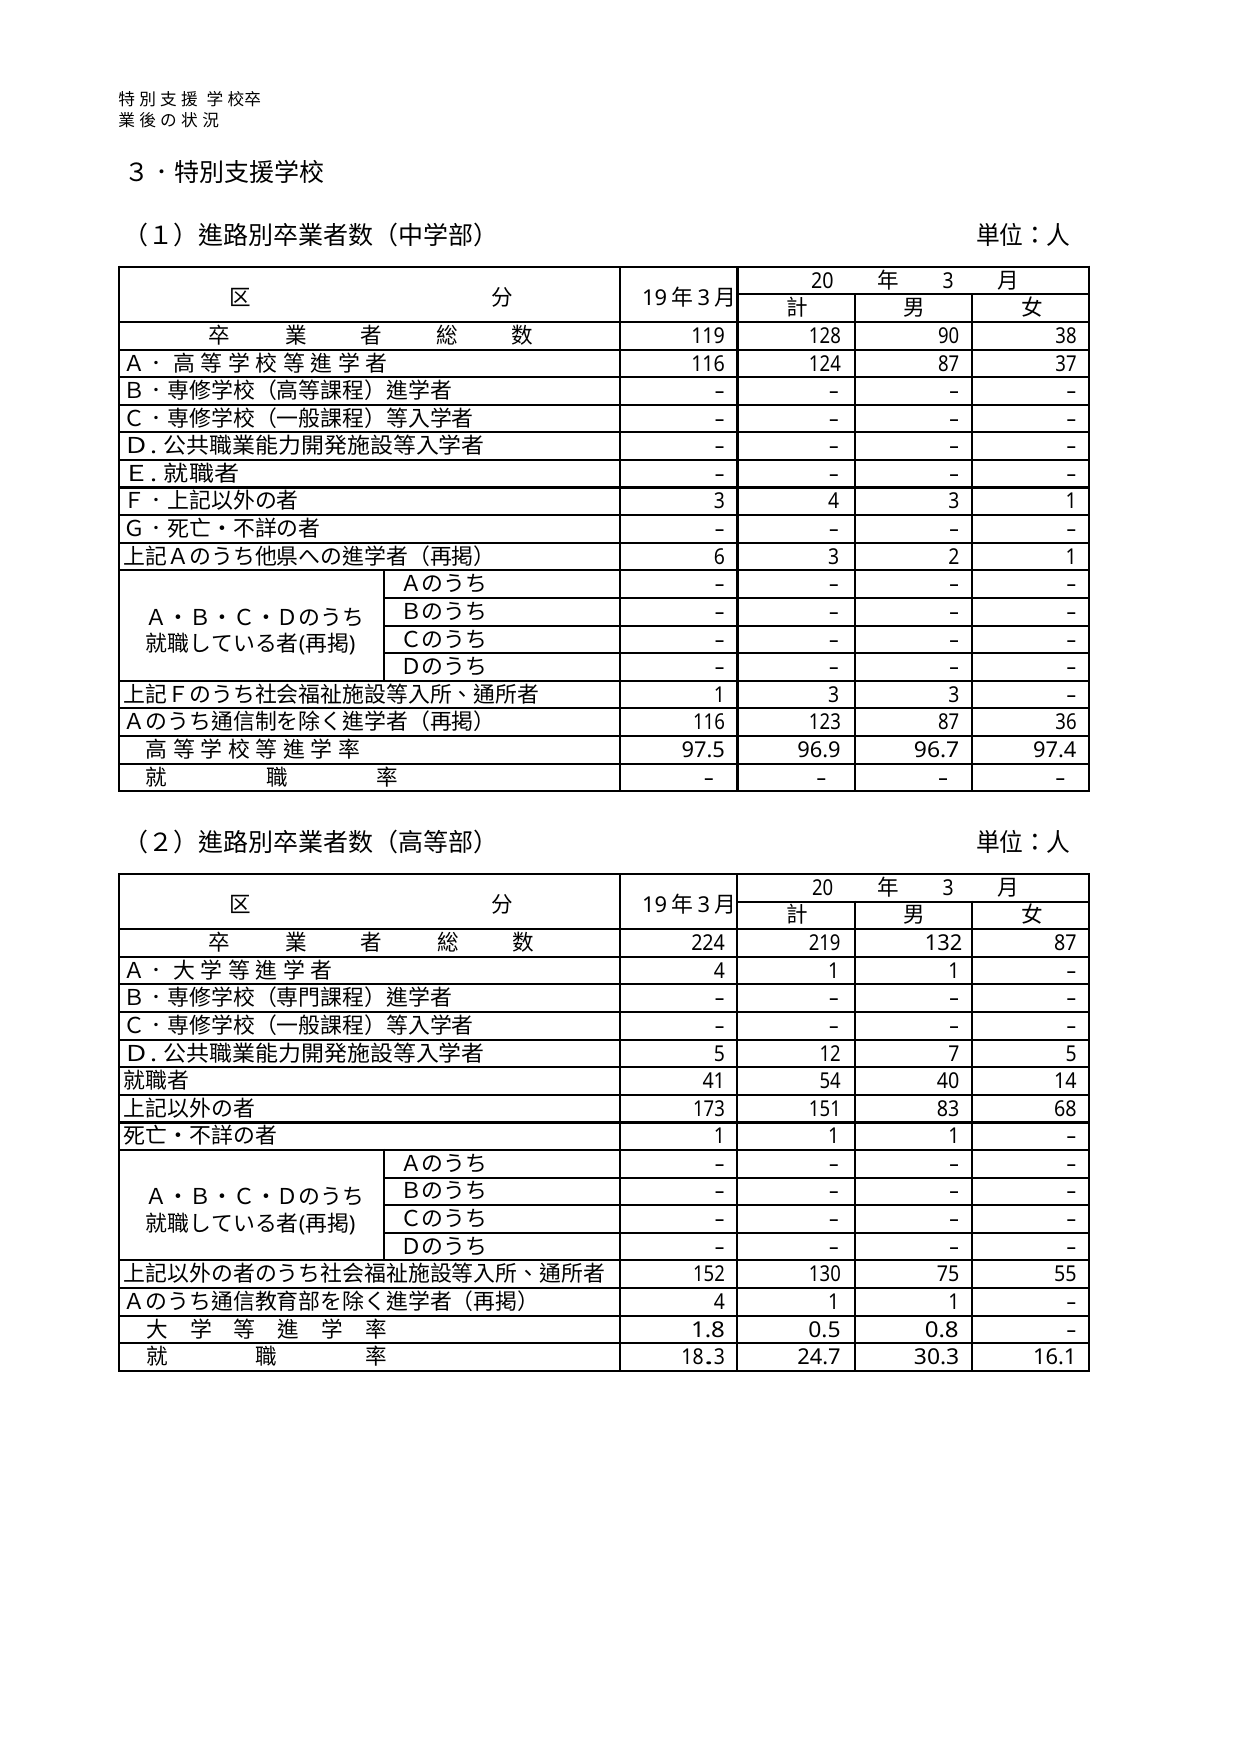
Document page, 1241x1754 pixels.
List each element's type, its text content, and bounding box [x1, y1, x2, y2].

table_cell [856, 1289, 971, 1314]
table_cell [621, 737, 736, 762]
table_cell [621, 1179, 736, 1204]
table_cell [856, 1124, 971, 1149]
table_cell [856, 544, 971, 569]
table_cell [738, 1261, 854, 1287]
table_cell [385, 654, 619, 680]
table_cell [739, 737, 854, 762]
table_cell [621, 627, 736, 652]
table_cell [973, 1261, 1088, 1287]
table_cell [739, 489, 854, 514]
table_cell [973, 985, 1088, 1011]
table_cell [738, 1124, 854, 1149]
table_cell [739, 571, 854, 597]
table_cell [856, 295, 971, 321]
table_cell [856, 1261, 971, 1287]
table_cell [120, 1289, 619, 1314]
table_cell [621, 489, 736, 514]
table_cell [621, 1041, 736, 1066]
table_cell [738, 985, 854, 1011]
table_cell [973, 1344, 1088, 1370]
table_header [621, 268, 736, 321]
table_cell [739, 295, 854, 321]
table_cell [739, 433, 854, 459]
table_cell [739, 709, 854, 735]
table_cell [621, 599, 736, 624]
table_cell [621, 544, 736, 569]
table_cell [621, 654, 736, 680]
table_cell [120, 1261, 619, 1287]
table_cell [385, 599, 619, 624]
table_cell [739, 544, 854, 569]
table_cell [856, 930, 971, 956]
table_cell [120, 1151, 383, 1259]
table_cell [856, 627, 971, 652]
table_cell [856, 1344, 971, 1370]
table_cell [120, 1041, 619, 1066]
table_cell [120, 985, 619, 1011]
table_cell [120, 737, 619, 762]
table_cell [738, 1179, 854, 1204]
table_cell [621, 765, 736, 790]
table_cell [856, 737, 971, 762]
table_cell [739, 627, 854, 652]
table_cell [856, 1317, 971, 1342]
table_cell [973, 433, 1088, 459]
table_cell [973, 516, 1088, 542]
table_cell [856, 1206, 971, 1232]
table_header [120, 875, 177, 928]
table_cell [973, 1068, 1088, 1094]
text 特 別 支 援 学 校卒 業 後 の 状 況 [118, 88, 266, 132]
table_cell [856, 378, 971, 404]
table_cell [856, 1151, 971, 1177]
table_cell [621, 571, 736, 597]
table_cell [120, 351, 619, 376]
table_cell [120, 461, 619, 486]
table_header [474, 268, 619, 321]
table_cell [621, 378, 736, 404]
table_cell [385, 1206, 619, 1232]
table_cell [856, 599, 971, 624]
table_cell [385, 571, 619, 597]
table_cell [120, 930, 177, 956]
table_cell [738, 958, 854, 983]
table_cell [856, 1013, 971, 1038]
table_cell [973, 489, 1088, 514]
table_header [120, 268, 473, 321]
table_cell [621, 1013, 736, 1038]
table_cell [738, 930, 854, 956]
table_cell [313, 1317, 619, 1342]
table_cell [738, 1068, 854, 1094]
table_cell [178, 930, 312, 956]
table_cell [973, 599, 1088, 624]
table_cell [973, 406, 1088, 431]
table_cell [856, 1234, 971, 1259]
text （２）進路別卒業者数（高等部） 単位：人 [123, 825, 1240, 859]
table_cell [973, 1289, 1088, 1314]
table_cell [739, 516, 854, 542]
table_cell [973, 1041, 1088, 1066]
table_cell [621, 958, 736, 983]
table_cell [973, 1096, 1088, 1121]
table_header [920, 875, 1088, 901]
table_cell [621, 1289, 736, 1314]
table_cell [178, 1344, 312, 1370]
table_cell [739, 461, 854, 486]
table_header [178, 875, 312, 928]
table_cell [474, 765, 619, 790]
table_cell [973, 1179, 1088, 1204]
subtitle ３．特別支援学校 [124, 154, 1240, 189]
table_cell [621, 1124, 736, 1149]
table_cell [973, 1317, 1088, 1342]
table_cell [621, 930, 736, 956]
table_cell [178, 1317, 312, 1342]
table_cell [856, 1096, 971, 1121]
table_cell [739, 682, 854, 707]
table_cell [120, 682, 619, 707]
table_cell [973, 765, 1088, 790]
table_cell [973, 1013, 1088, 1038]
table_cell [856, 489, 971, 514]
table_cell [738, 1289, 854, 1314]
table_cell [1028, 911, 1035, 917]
text （１）進路別卒業者数（中学部） 単位：人 [123, 217, 1240, 252]
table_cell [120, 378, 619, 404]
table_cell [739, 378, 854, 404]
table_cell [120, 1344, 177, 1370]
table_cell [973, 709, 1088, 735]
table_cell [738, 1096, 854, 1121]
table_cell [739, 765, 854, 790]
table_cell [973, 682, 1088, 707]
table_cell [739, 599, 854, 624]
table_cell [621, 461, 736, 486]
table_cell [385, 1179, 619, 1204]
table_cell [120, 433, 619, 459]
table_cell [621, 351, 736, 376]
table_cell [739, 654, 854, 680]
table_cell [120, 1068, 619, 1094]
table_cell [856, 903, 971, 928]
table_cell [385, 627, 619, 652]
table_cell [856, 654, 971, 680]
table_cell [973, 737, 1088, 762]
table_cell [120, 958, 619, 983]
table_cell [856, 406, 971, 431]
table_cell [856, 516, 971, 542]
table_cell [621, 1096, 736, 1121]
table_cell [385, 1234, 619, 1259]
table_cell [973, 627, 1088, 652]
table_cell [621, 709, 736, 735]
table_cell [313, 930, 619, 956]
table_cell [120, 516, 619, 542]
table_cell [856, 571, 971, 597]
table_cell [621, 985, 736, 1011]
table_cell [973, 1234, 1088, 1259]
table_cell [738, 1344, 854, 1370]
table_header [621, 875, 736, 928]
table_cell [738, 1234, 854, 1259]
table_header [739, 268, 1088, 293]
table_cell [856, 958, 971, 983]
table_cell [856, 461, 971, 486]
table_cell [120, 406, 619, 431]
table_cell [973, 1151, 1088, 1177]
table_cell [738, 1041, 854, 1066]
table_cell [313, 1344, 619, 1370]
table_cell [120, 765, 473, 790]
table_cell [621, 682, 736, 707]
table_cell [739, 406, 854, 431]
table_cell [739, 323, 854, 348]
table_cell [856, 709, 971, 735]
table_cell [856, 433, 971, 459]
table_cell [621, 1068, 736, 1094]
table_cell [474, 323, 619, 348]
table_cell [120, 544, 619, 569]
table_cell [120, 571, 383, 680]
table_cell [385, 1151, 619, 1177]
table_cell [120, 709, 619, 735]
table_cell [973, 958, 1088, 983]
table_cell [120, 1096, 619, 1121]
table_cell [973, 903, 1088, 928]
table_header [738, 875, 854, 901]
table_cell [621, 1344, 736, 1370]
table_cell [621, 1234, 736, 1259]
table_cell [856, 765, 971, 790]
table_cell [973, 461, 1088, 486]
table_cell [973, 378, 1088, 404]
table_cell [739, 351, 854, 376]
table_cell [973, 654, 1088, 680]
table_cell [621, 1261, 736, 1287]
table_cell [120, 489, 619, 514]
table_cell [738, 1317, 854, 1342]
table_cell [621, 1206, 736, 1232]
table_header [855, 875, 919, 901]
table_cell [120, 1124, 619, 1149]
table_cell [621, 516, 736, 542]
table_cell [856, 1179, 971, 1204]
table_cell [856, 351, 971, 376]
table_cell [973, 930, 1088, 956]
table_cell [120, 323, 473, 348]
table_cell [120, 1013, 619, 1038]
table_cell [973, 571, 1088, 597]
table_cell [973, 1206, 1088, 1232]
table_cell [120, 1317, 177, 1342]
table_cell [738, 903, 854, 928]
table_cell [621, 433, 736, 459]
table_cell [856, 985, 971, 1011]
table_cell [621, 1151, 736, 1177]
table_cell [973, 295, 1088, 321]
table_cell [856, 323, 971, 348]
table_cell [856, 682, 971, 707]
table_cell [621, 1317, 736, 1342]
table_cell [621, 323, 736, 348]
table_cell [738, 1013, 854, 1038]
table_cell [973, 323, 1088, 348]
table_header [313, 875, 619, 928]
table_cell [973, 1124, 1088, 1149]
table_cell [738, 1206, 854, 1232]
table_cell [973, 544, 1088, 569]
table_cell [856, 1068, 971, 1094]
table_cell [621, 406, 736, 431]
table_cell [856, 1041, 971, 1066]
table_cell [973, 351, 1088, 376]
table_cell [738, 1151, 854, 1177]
